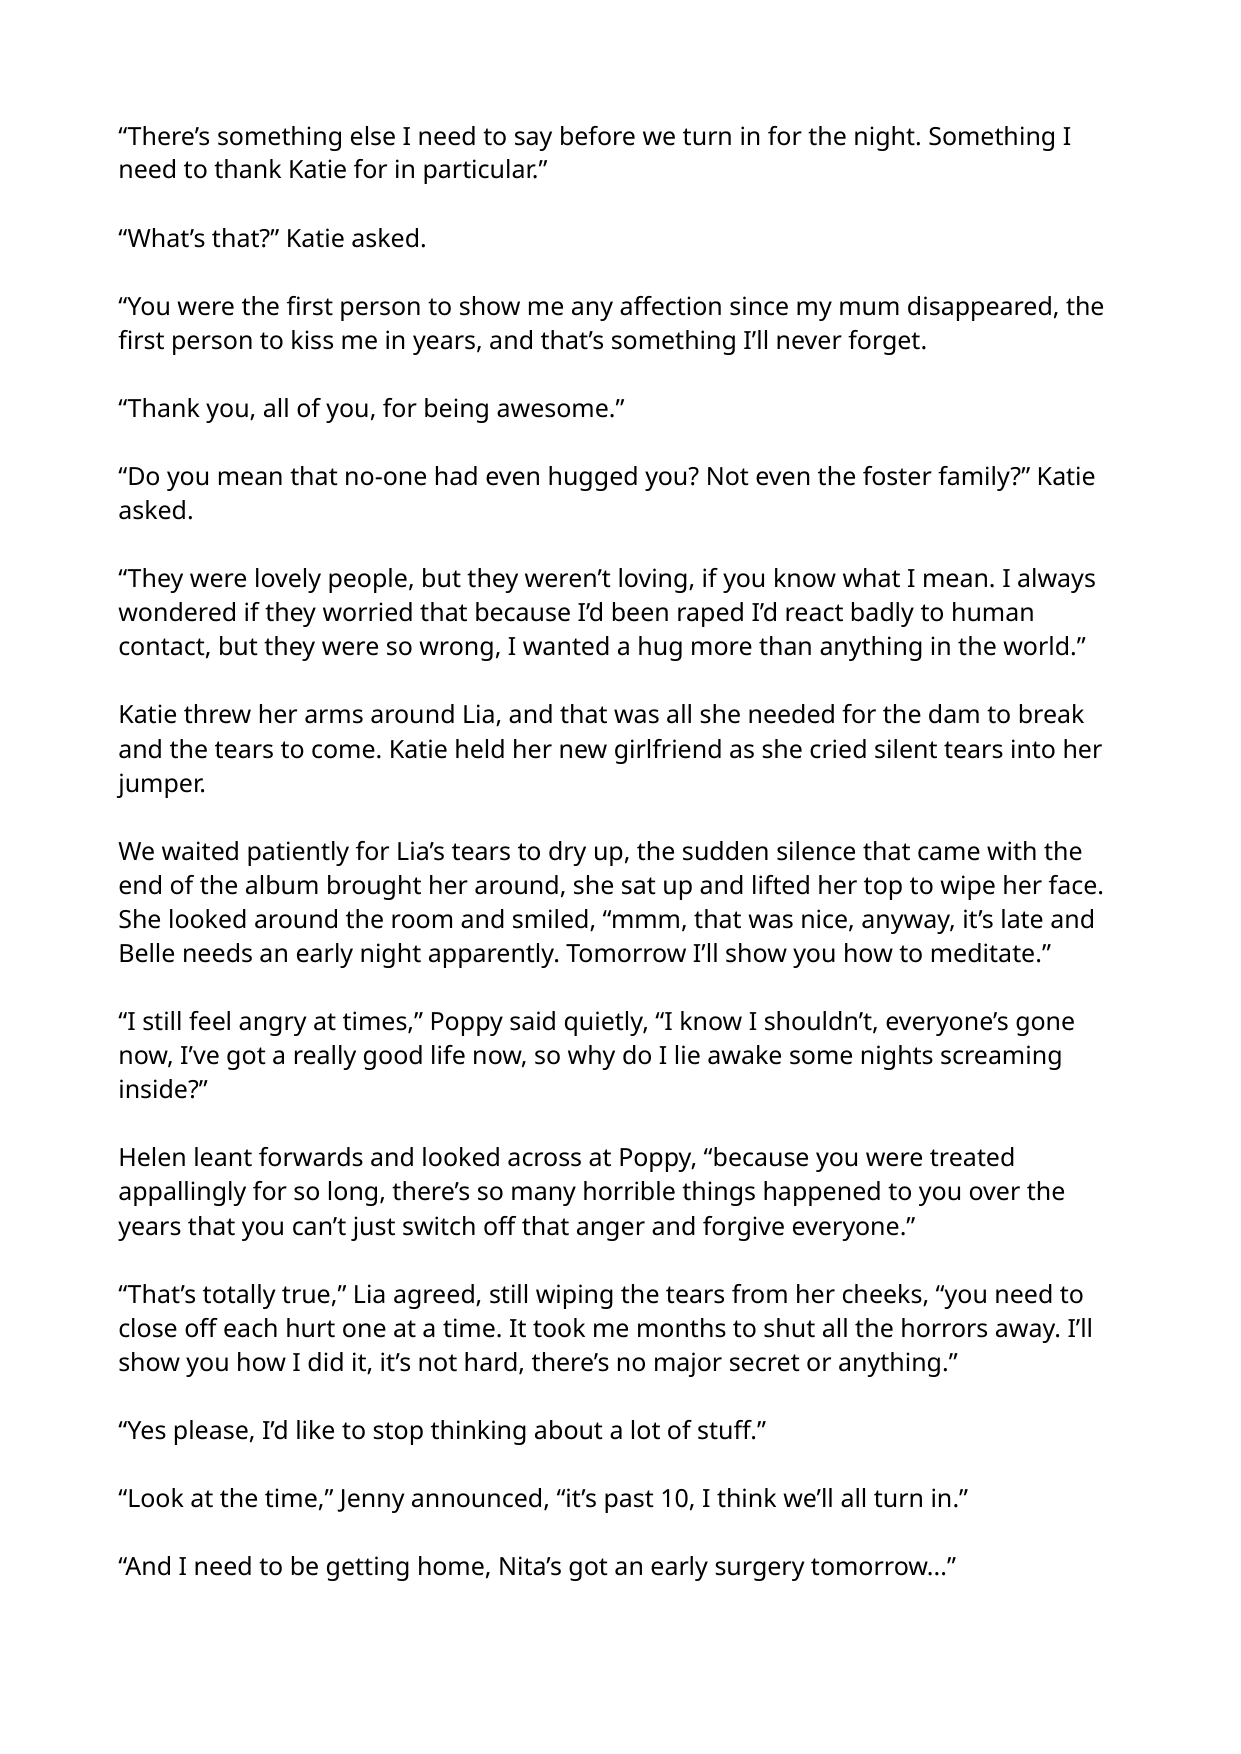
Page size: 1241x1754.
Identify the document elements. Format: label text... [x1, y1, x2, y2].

text “That’s totally true,” Lia agreed, still wiping the tears from her cheeks, “you need to close off each hurt one at a time. It took me months to shut all the horrors away. I’ll show you how I did it, it’s not hard, there’s no major secret or anything.” [118, 1276, 1122, 1378]
text We waited patiently for Lia’s tears to dry up, the sudden silence that came with the end of the album brought her around, she sat up and lifted her top to wipe her face. She looked around the room and smiled, “mmm, that was nice, anyway, it’s late and Belle needs an early night apparently. Tomorrow I’ll show you how to meditate.” [118, 833, 1122, 970]
text Katie threw her arms around Lia, and that was all she needed for the dam to break and the tears to come. Katie held her new girlfriend as she cried silent tears into her jumper. [118, 697, 1122, 799]
text “Look at the time,” Jenny announced, “it’s past 10, I think we’ll all turn in.” [118, 1481, 1122, 1515]
text “Thank you, all of you, for being awesome.” [118, 391, 1122, 425]
text “I still feel angry at times,” Poppy said quietly, “I know I shouldn’t, everyone’s gone now, I’ve got a really good life now, so why do I lie awake some nights screaming inside?” [118, 1004, 1122, 1106]
text “They were lovely people, but they weren’t loving, if you know what I mean. I always wondered if they worried that because I’d been raped I’d react badly to human contact, but they were so wrong, I wanted a hug more than anything in the world.” [118, 561, 1122, 663]
text Helen leant forwards and looked across at Poppy, “because you were treated appallingly for so long, there’s so many horrible things happened to you over the years that you can’t just switch off that anger and forgive everyone.” [118, 1140, 1122, 1242]
text “What’s that?” Katie asked. [118, 220, 1122, 254]
text “Yes please, I’d like to stop thinking about a lot of stuff.” [118, 1412, 1122, 1447]
text “And I need to be getting home, Nita’s got an early surgery tomorrow...” [118, 1549, 1122, 1583]
text “There’s something else I need to say before we turn in for the night. Something I need to thank Katie for in particular.” [118, 118, 1122, 186]
text “You were the first person to show me any affection since my mum disappeared, the first person to kiss me in years, and that’s something I’ll never forget. [118, 288, 1122, 357]
text “Do you mean that no-one had even hugged you? Not even the foster family?” Katie asked. [118, 459, 1122, 527]
